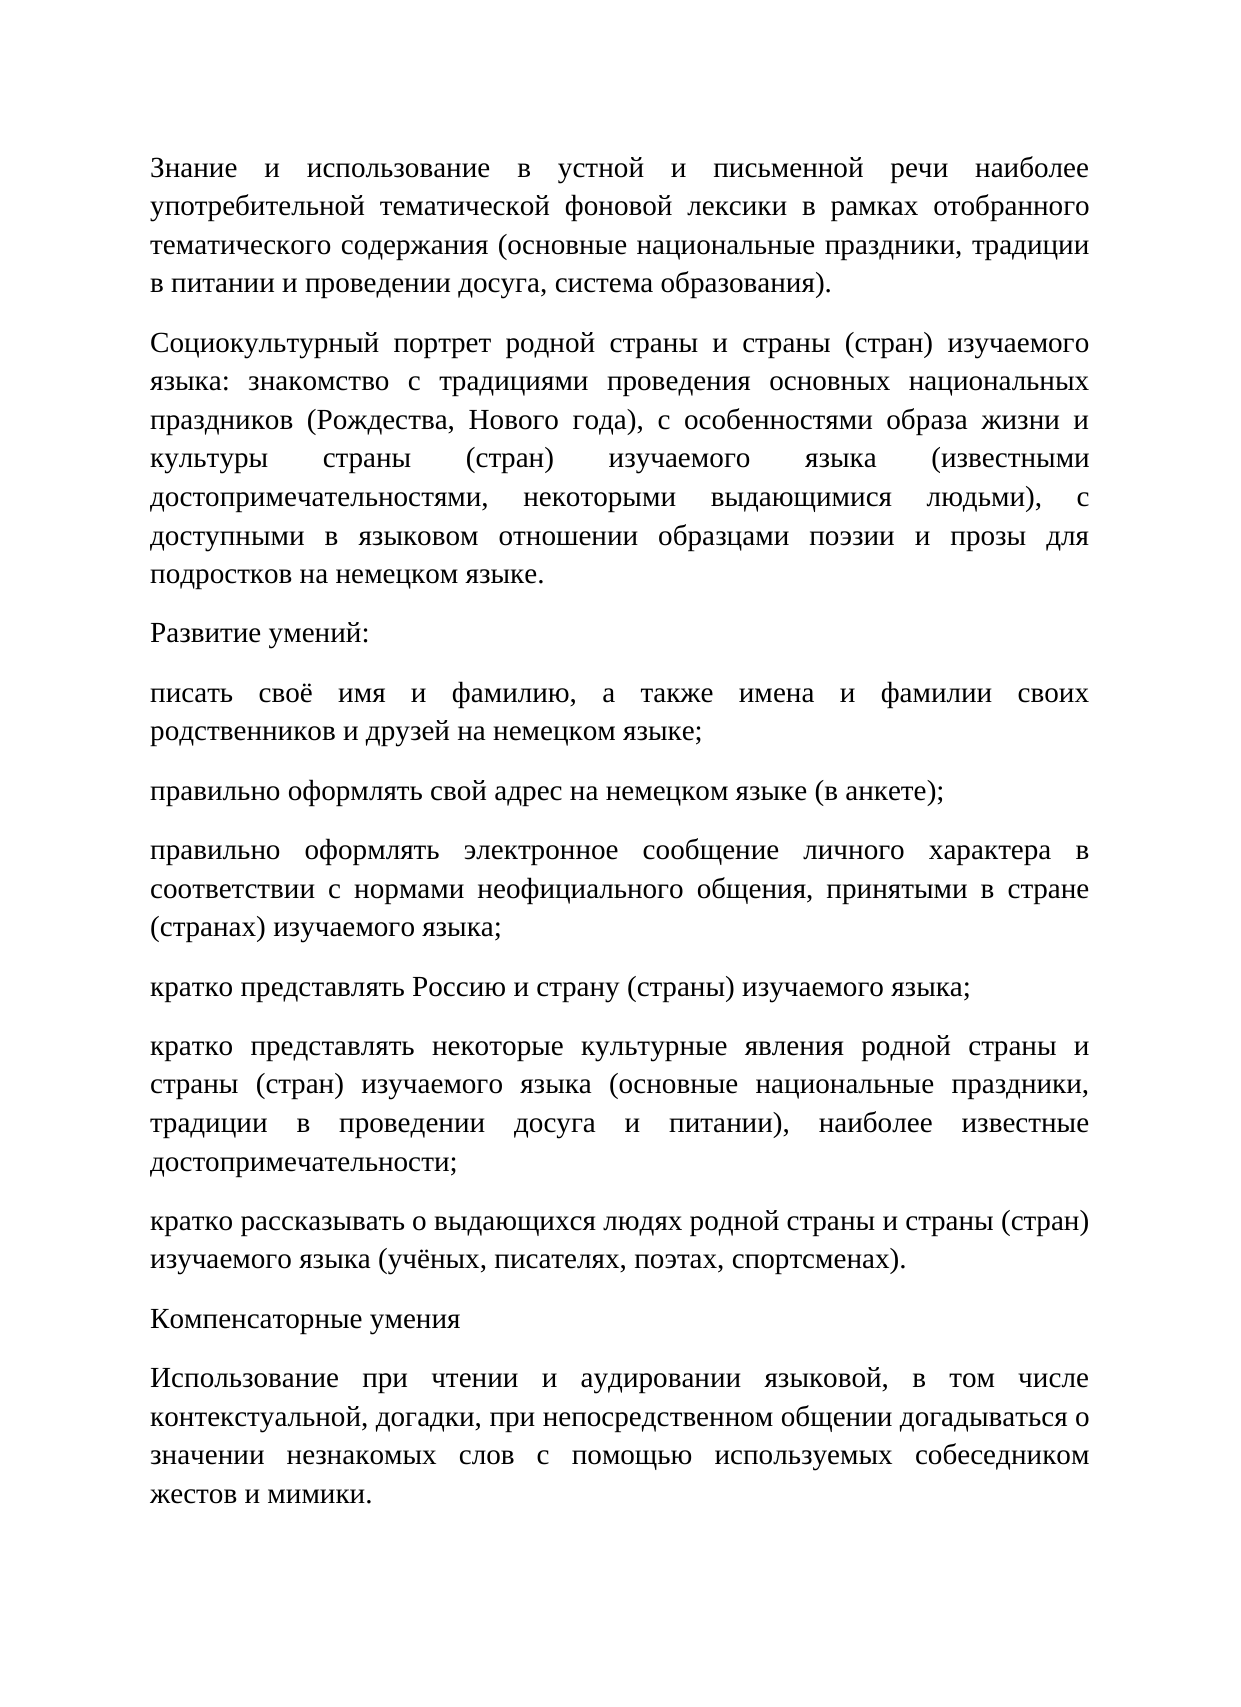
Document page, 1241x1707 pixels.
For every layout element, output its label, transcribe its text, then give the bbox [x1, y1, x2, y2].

text кратко представлять Россию и страну (страны) изучаемого языка; [150, 969, 1090, 1002]
text писать своё имя и фамилию, а также имена и фамилии своих родственников и друзей на немецком языке; [150, 675, 1090, 747]
text Использование при чтении и аудировании языковой, в том числе контекстуальной, догадки, при непосредственном общении догадываться о значении незнакомых слов с помощью используемых собеседником жестов и мимики. [150, 1360, 1090, 1509]
text Знание и использование в устной и письменной речи наиболее употребительной тематической фоновой лексики в рамках отобранного тематического содержания (основные национальные праздники, традиции в питании и проведении досуга, система образования). [150, 150, 1090, 299]
text правильно оформлять свой адрес на немецком языке (в анкете); [150, 773, 1090, 806]
text Компенсаторные умения [150, 1301, 1090, 1334]
text кратко рассказывать о выдающихся людях родной страны и страны (стран) изучаемого языка (учёных, писателях, поэтах, спортсменах). [150, 1203, 1090, 1275]
text Развитие умений: [150, 616, 1090, 649]
text Социокультурный портрет родной страны и страны (стран) изучаемого языка: знакомство с традициями проведения основных национальных праздников (Рождества, Нового года), с особенностями образа жизни и культуры страны (стран) изучаемого языка (известными достопримечательностями, некоторыми выдающимися людьми), с доступными в языковом отношении образцами поэзии и прозы для подростков на немецком языке. [150, 325, 1090, 590]
text кратко представлять некоторые культурные явления родной страны и страны (стран) изучаемого языка (основные национальные праздники, традиции в проведении досуга и питании), наиболее известные достопримечательности; [150, 1028, 1090, 1177]
text правильно оформлять электронное сообщение личного характера в соответствии с нормами неофициального общения, принятыми в стране (странах) изучаемого языка; [150, 832, 1090, 943]
